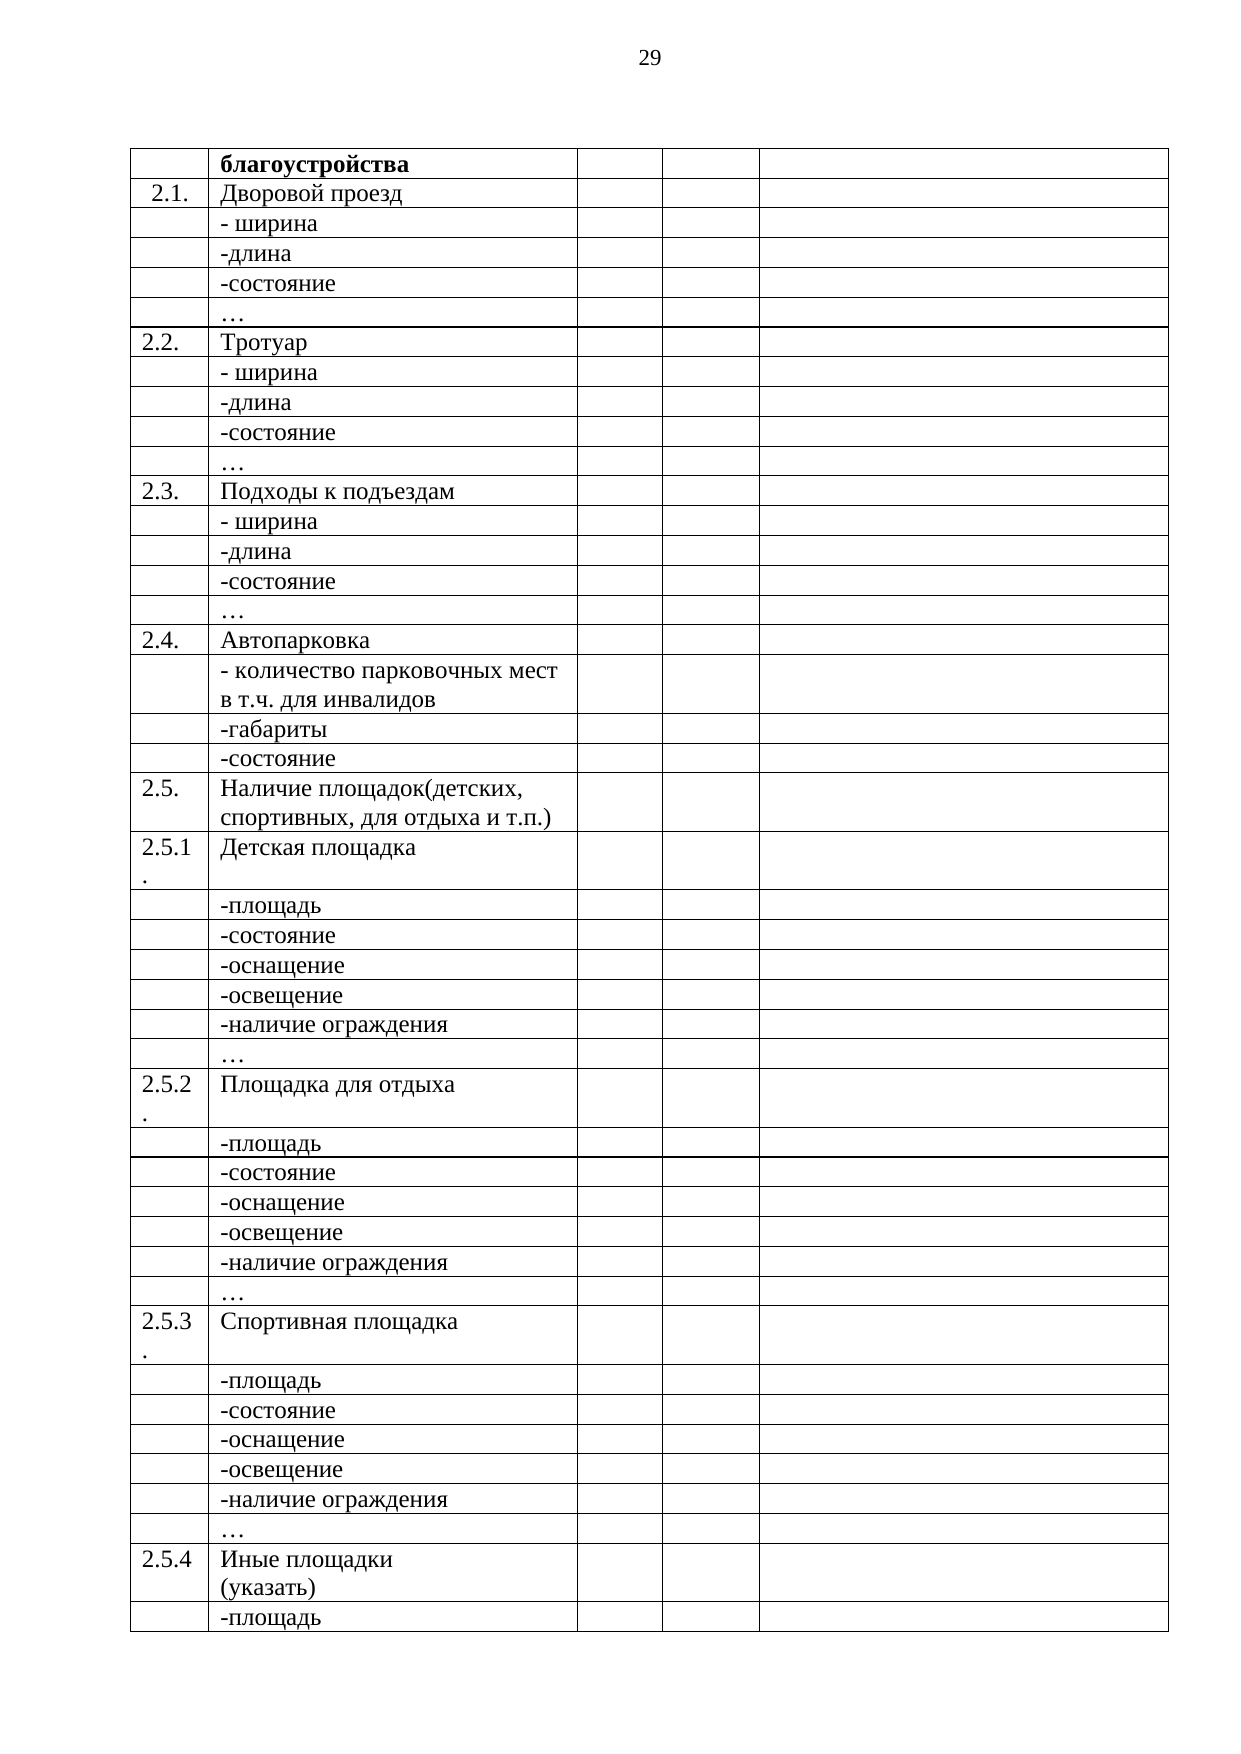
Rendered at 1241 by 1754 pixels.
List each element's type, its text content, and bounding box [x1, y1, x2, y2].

table_cell [760, 208, 1168, 237]
table_cell [663, 536, 759, 565]
table_cell [760, 1365, 1168, 1394]
table_cell -состояние [209, 744, 577, 772]
table_cell [578, 506, 662, 535]
table_cell [663, 328, 759, 356]
table_cell … [209, 1039, 577, 1068]
table_cell [131, 1454, 208, 1483]
table_cell Детская площадка [209, 832, 577, 889]
table_cell - ширина [209, 357, 577, 386]
table_cell Наличие площадок(детских, спортивных, для отдыха и т.п.) [209, 773, 577, 831]
table_cell [760, 890, 1168, 919]
table_cell [131, 387, 208, 416]
table_cell -освещение [209, 980, 577, 1008]
table_cell -наличие ограждения [209, 1484, 577, 1513]
table_cell [663, 832, 759, 889]
table_cell [663, 387, 759, 416]
table_cell [131, 238, 208, 267]
table_cell [760, 179, 1168, 207]
table_cell [131, 1395, 208, 1423]
table_cell [578, 714, 662, 742]
table_cell -площадь [209, 1602, 577, 1631]
table_cell [578, 357, 662, 386]
table_cell [663, 357, 759, 386]
table_cell [663, 890, 759, 919]
table_cell -площадь [209, 1365, 577, 1394]
table_cell [663, 476, 759, 505]
table_cell [760, 357, 1168, 386]
table_cell -состояние [209, 1158, 577, 1186]
table_cell 2.5.4 [131, 1544, 208, 1601]
table_cell [578, 1247, 662, 1276]
table_cell [578, 1454, 662, 1483]
table_cell [578, 920, 662, 949]
table_cell [760, 566, 1168, 594]
table_cell [578, 1069, 662, 1127]
table_cell - ширина [209, 208, 577, 237]
table_cell [578, 298, 662, 326]
table_cell [760, 1425, 1168, 1453]
table_cell [760, 536, 1168, 565]
table_cell [578, 1425, 662, 1453]
table_cell [578, 566, 662, 594]
table_cell -состояние [209, 268, 577, 297]
table_cell [131, 566, 208, 594]
table_cell 2 [131, 149, 208, 177]
table_cell [663, 596, 759, 624]
table_cell [760, 238, 1168, 267]
table_cell -состояние [209, 1395, 577, 1423]
table_cell [663, 1247, 759, 1276]
table_cell [578, 1484, 662, 1513]
table_cell -оснащение [209, 950, 577, 979]
table_cell [760, 1010, 1168, 1038]
table_cell -площадь [209, 890, 577, 919]
table_cell [663, 298, 759, 326]
table_cell [663, 149, 759, 177]
table_cell [760, 773, 1168, 831]
table_cell 2.5. [131, 773, 208, 831]
table_cell [578, 950, 662, 979]
table_cell 2.5.1. [131, 832, 208, 889]
table_cell [663, 744, 759, 772]
table_cell 2.2. [131, 328, 208, 356]
table_cell [131, 950, 208, 979]
table_cell [131, 1010, 208, 1038]
table_cell [663, 950, 759, 979]
table_cell 2.1. [131, 179, 208, 207]
table_cell - количество парковочных мест в т.ч. для инвалидов [209, 655, 577, 713]
table_cell [131, 1365, 208, 1394]
table_cell [578, 655, 662, 713]
table_cell [578, 980, 662, 1008]
table_cell [663, 1039, 759, 1068]
table_cell … [209, 1514, 577, 1543]
table_cell [578, 179, 662, 207]
table_cell [578, 1187, 662, 1216]
table_cell [131, 357, 208, 386]
table_cell [663, 920, 759, 949]
table_cell [578, 447, 662, 475]
table_cell [578, 1306, 662, 1364]
table_cell [760, 950, 1168, 979]
table_cell -наличие ограждения [209, 1010, 577, 1038]
table_cell [663, 179, 759, 207]
table_cell [663, 1217, 759, 1246]
table_cell [131, 1039, 208, 1068]
table_cell [760, 1277, 1168, 1305]
table_cell [131, 1425, 208, 1453]
table_cell [663, 1277, 759, 1305]
table_cell [663, 447, 759, 475]
table_cell [131, 268, 208, 297]
table_cell [663, 1484, 759, 1513]
table_cell [663, 714, 759, 742]
table_cell [760, 596, 1168, 624]
table_cell -состояние [209, 417, 577, 446]
table_cell [760, 1039, 1168, 1068]
table_cell [663, 1395, 759, 1423]
table_cell [131, 1217, 208, 1246]
table_cell - ширина [209, 506, 577, 535]
table_cell [578, 1514, 662, 1543]
table_cell [663, 1306, 759, 1364]
table_cell [131, 1484, 208, 1513]
table_cell [131, 1277, 208, 1305]
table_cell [209, 149, 577, 177]
table_cell [131, 980, 208, 1008]
table_cell [760, 1454, 1168, 1483]
table_cell 2.4. [131, 625, 208, 654]
table_cell [663, 208, 759, 237]
table_cell [578, 1128, 662, 1156]
table_cell [578, 832, 662, 889]
table_cell [131, 1187, 208, 1216]
table_cell -наличие ограждения [209, 1247, 577, 1276]
table_cell Автопарковка [209, 625, 577, 654]
table_cell [760, 149, 1168, 177]
table_cell -освещение [209, 1217, 577, 1246]
table_cell [578, 328, 662, 356]
table_cell [760, 417, 1168, 446]
table_cell [663, 1425, 759, 1453]
table_cell [760, 506, 1168, 535]
table_cell [760, 1602, 1168, 1631]
table_cell Тротуар [209, 328, 577, 356]
table_cell [131, 596, 208, 624]
table_cell [760, 476, 1168, 505]
table_cell [578, 476, 662, 505]
table_cell [663, 1069, 759, 1127]
table_cell [578, 238, 662, 267]
table_cell [578, 536, 662, 565]
table_cell [663, 566, 759, 594]
table_cell Подходы к подъездам [209, 476, 577, 505]
table_cell [578, 744, 662, 772]
table_cell … [209, 298, 577, 326]
table_cell [663, 417, 759, 446]
table_cell [663, 1010, 759, 1038]
table_cell [760, 298, 1168, 326]
table_cell [760, 1069, 1168, 1127]
table_cell [760, 980, 1168, 1008]
table_cell [131, 1158, 208, 1186]
table_cell [131, 714, 208, 742]
table_cell Иные площадки (указать) [209, 1544, 577, 1601]
table_cell [760, 1395, 1168, 1423]
table_cell 2.5.2. [131, 1069, 208, 1127]
table_cell [131, 536, 208, 565]
table_cell [760, 387, 1168, 416]
table_cell [663, 1158, 759, 1186]
table_cell [663, 268, 759, 297]
table_cell [663, 1128, 759, 1156]
table_cell [663, 773, 759, 831]
table_cell [131, 506, 208, 535]
table_cell [131, 1514, 208, 1543]
table_cell … [209, 596, 577, 624]
table_cell [760, 714, 1168, 742]
table_cell … [209, 1277, 577, 1305]
table_cell [663, 1514, 759, 1543]
table_cell -оснащение [209, 1187, 577, 1216]
table_cell [663, 1365, 759, 1394]
table_cell -освещение [209, 1454, 577, 1483]
table_cell [663, 625, 759, 654]
table_cell [131, 417, 208, 446]
table_cell [760, 1306, 1168, 1364]
table_cell [760, 328, 1168, 356]
table_cell [578, 417, 662, 446]
table_cell [131, 1128, 208, 1156]
table_cell [760, 447, 1168, 475]
table_cell -длина [209, 536, 577, 565]
table_cell [760, 744, 1168, 772]
table_cell [760, 1247, 1168, 1276]
table_cell [760, 655, 1168, 713]
table_cell 2.3. [131, 476, 208, 505]
table_cell [578, 1395, 662, 1423]
table_cell … [209, 447, 577, 475]
table_cell [131, 1602, 208, 1631]
table_cell [663, 238, 759, 267]
table_cell [760, 1484, 1168, 1513]
table_cell [663, 1187, 759, 1216]
table_cell -длина [209, 387, 577, 416]
table_cell [760, 1158, 1168, 1186]
table_cell Площадка для отдыха [209, 1069, 577, 1127]
table_cell [131, 744, 208, 772]
table_cell [578, 1602, 662, 1631]
table_cell [131, 208, 208, 237]
table_cell [663, 1602, 759, 1631]
table_cell -площадь [209, 1128, 577, 1156]
table_cell [663, 506, 759, 535]
table_cell [131, 890, 208, 919]
table_cell [578, 1158, 662, 1186]
table_cell [578, 1277, 662, 1305]
table_cell [760, 1128, 1168, 1156]
table_cell [131, 447, 208, 475]
table_cell [760, 625, 1168, 654]
table_cell [578, 208, 662, 237]
table_cell -оснащение [209, 1425, 577, 1453]
table_cell [578, 387, 662, 416]
table_cell Спортивная площадка [209, 1306, 577, 1364]
table_cell 2.5.3. [131, 1306, 208, 1364]
table_cell [760, 1514, 1168, 1543]
table_cell [578, 1365, 662, 1394]
table_cell [663, 1454, 759, 1483]
table_cell [578, 268, 662, 297]
table_cell [578, 1217, 662, 1246]
table_cell [131, 920, 208, 949]
table_cell [578, 1010, 662, 1038]
table_cell -габариты [209, 714, 577, 742]
table_cell [578, 149, 662, 177]
table_cell [663, 1544, 759, 1601]
table_cell [578, 1039, 662, 1068]
table_cell [131, 1247, 208, 1276]
table_cell [578, 625, 662, 654]
table_cell -длина [209, 238, 577, 267]
table_cell [760, 832, 1168, 889]
table_cell [663, 655, 759, 713]
table_cell -состояние [209, 920, 577, 949]
table_cell [131, 298, 208, 326]
table_cell [578, 1544, 662, 1601]
table_cell [663, 980, 759, 1008]
table_cell [578, 890, 662, 919]
table_cell [760, 268, 1168, 297]
table_cell [578, 773, 662, 831]
table_cell [760, 1187, 1168, 1216]
table_cell Дворовой проезд [209, 179, 577, 207]
table_cell [131, 655, 208, 713]
table_cell -состояние [209, 566, 577, 594]
table_cell [760, 920, 1168, 949]
table_cell [578, 596, 662, 624]
table_cell [760, 1544, 1168, 1601]
table_cell [760, 1217, 1168, 1246]
